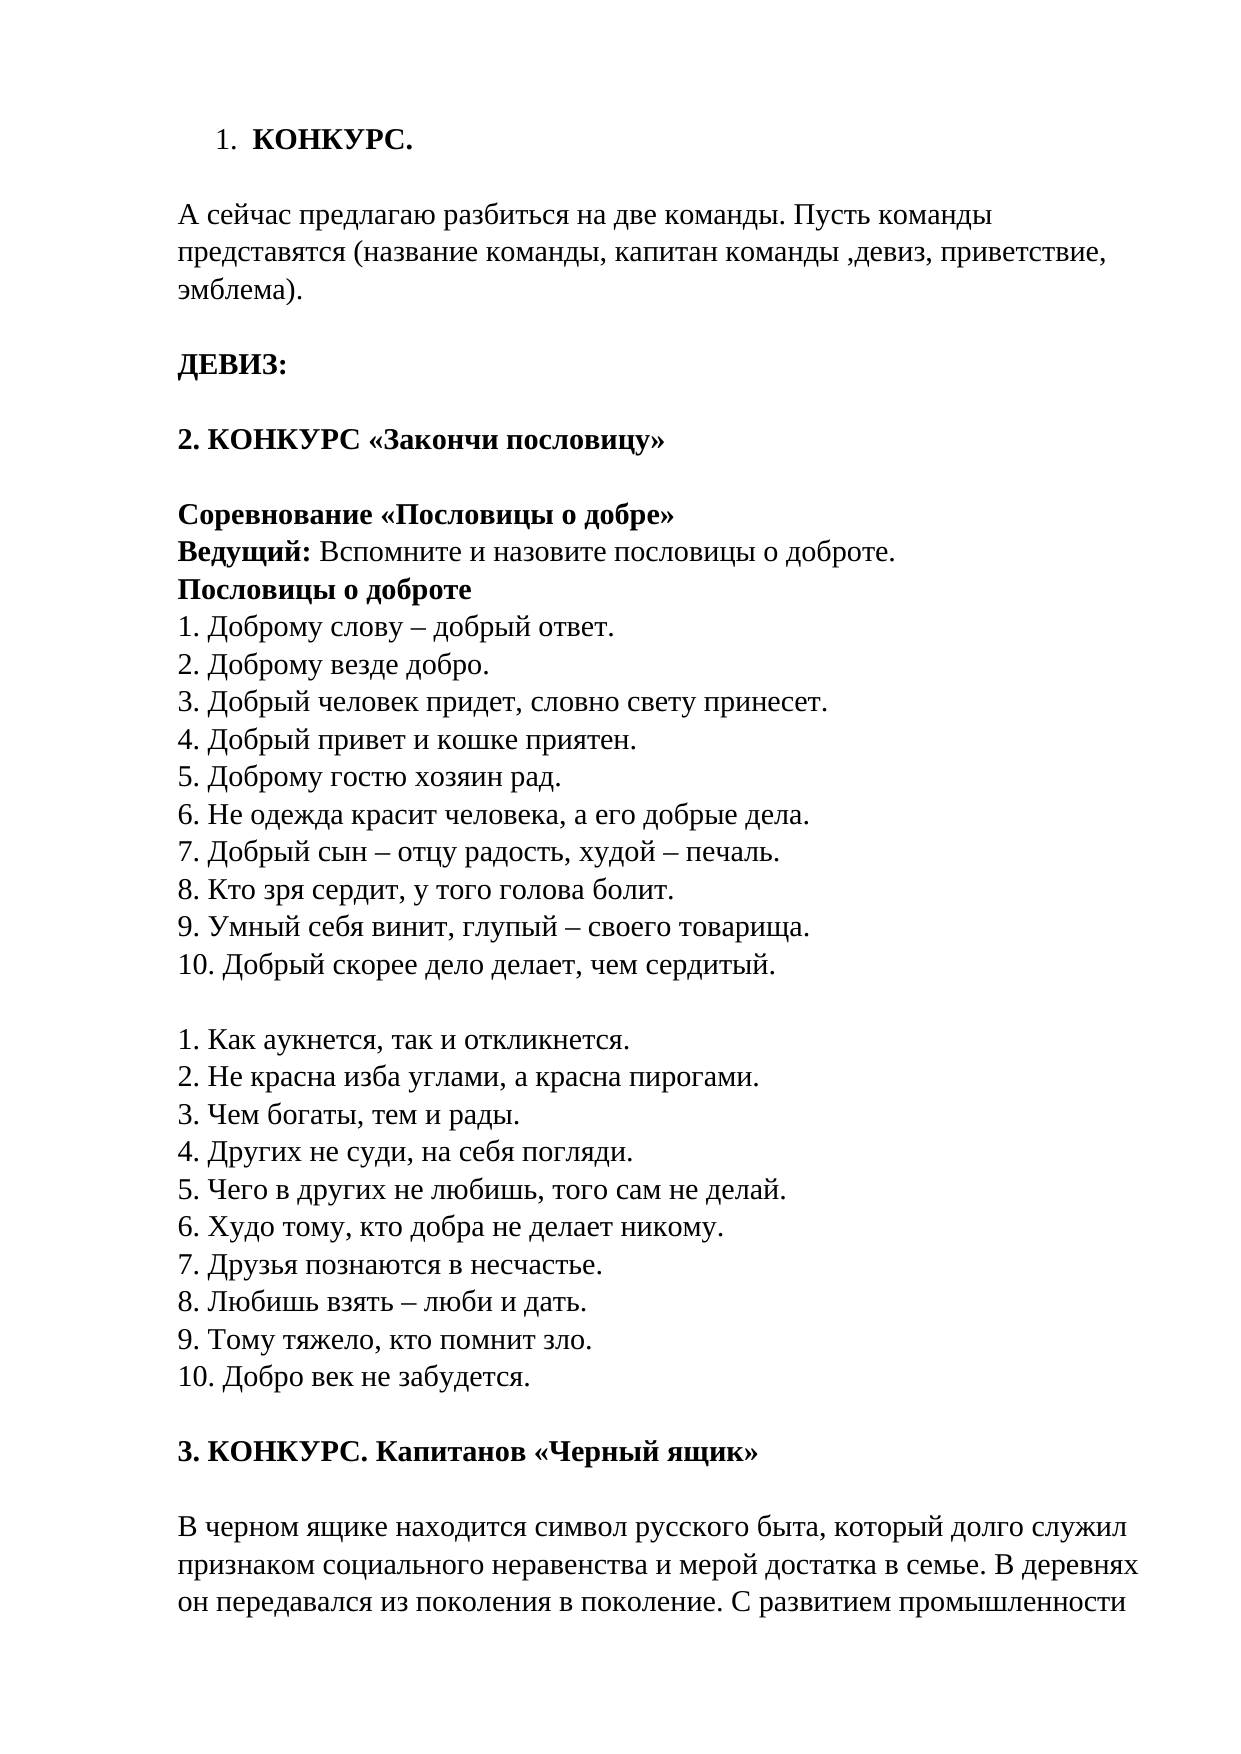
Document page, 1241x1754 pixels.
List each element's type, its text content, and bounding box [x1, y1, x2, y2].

text ДЕВИЗ: [177, 343, 1152, 381]
text А сейчас предлагаю разбиться на две команды. Пусть команды представятся (название команды, капитан команды ,девиз, приветствие, эмблема). [177, 193, 1152, 306]
text 1. Как аукнется, так и откликнется. 2. Не красна изба углами, а красна пирогами. 3. Чем богаты, тем и рады. 4. Других не суди, на себя погляди. 5. Чего в других не любишь, того сам не делай. 6. Худо тому, кто добра не делает никому. 7. Друзья познаются в несчастье. 8. Любишь взять – люби и дать. 9. Тому тяжело, кто помнит зло. 10. Добро век не забудется. [177, 1018, 1152, 1393]
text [177, 1506, 1152, 1618]
text 3. КОНКУРС. Капитанов «Черный ящик» [177, 1431, 1152, 1468]
text Соревнование «Пословицы о добре» Ведущий: Вспомните и назовите пословицы о доброте. Пословицы о доброте 1. Доброму слову – добрый ответ. 2. Доброму везде добро. 3. Добрый человек придет, словно свету принесет. 4. Добрый привет и кошке приятен. 5. Доброму гостю хозяин рад. 6. Не одежда красит человека, а его добрые дела. 7. Добрый сын – отцу радость, худой – печаль. 8. Кто зря сердит, у того голова болит. 9. Умный себя винит, глупый – своего товарища. 10. Добрый скорее дело делает, чем сердитый. [177, 493, 1152, 981]
text 2. КОНКУРС «Закончи пословицу» [177, 418, 1152, 456]
list КОНКУРС. [215, 118, 1152, 156]
